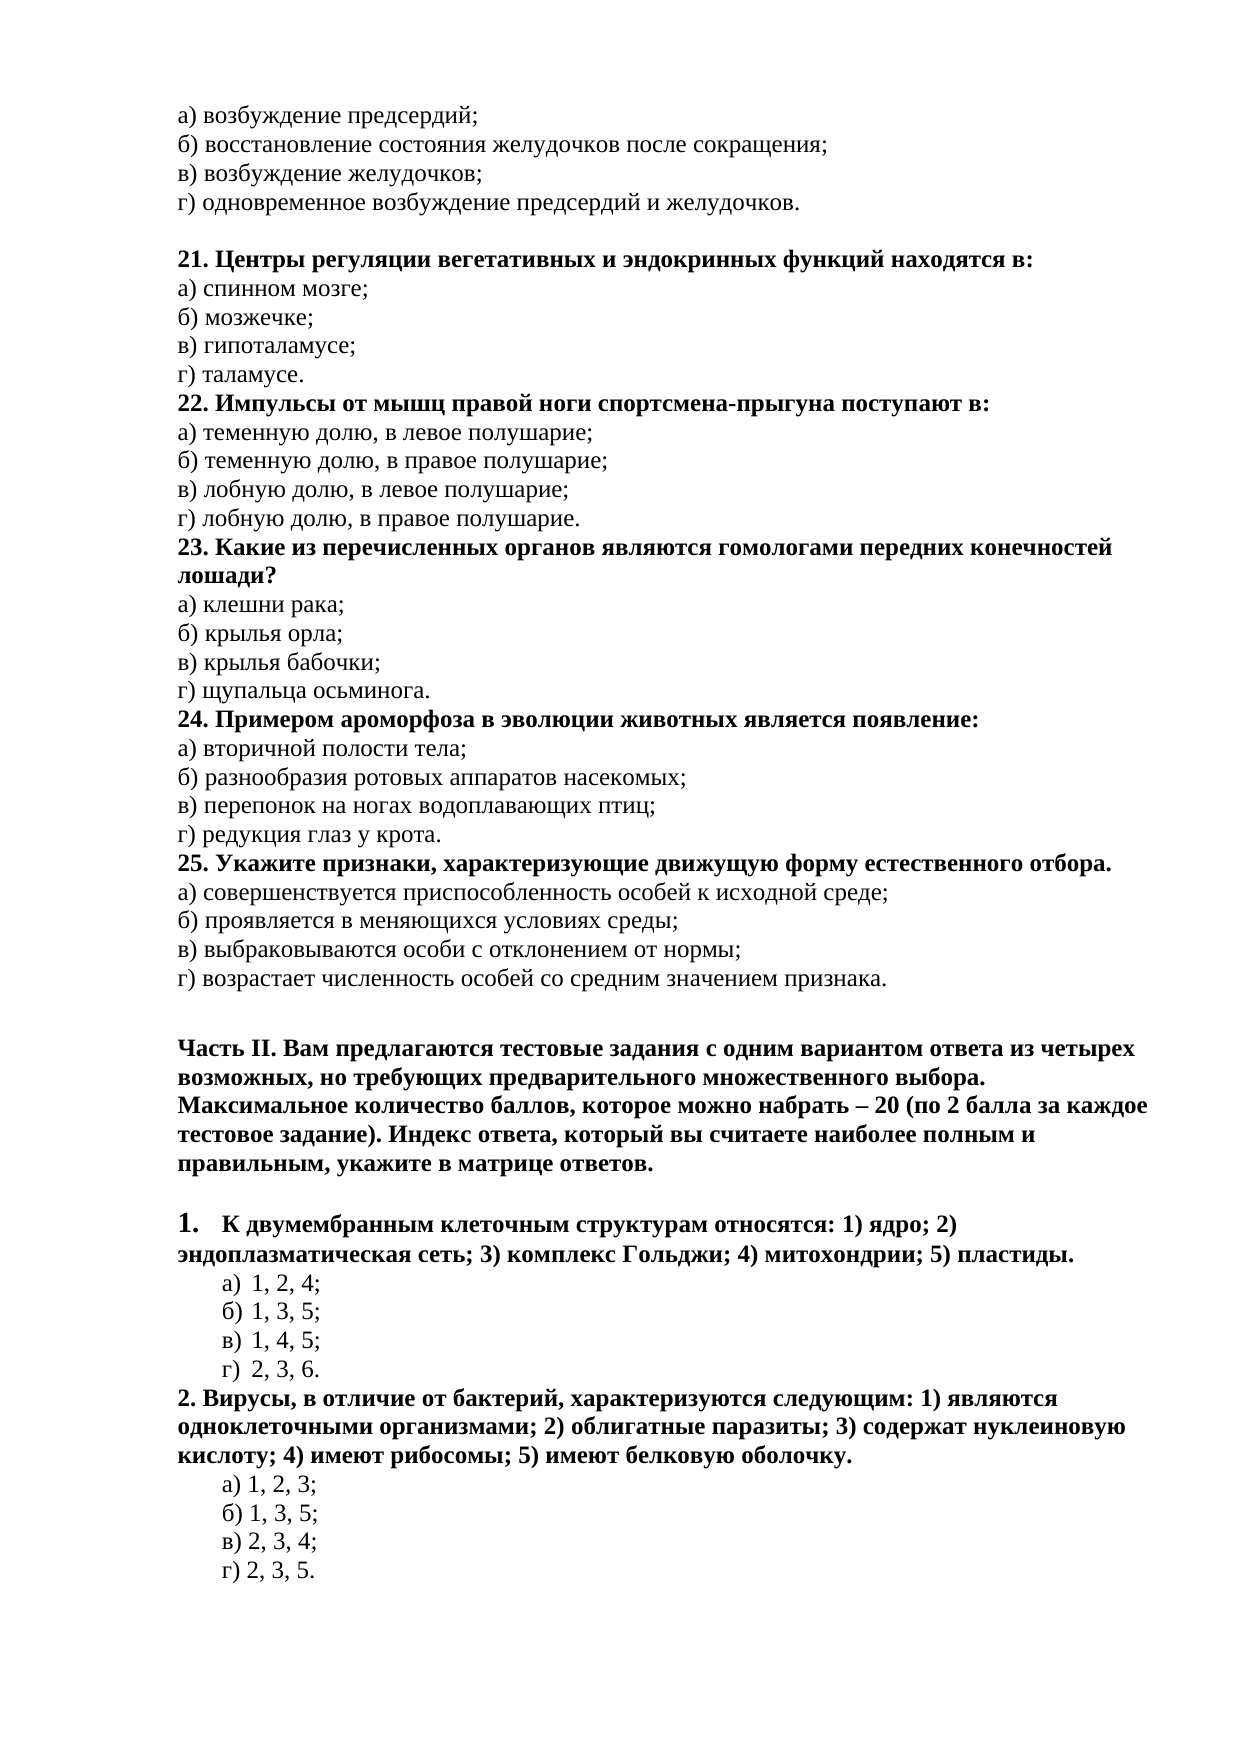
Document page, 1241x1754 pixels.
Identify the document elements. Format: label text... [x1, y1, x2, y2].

text г) лобную долю, в правое полушарие. [177, 503, 1152, 532]
text в) гипоталамусе; [177, 330, 1152, 359]
text в) возбуждение желудочков; [177, 158, 1152, 187]
text г) одновременное возбуждение предсердий и желудочков. [177, 187, 1152, 215]
text г) 2, 3, 5. [177, 1555, 1152, 1584]
text б) разнообразия ротовых аппаратов насекомых; [177, 762, 1152, 790]
text а) клешни рака; [177, 589, 1152, 618]
text б) мозжечке; [177, 302, 1152, 330]
text в) 2, 3, 4; [177, 1526, 1152, 1555]
text 21. Центры регуляции вегетативных и эндокринных функций находятся в: [177, 244, 1152, 273]
text г) 2, 3, 6. [177, 1354, 1152, 1383]
text 25. Укажите признаки, характеризующие движущую форму естественного отбора. [177, 848, 1152, 877]
text г) редукция глаз у крота. [177, 819, 1152, 848]
text а) спинном мозге; [177, 273, 1152, 302]
text 2. Вирусы, в отличие от бактерий, характеризуются следующим: 1) являются одноклеточными организмами; 2) облигатные паразиты; 3) содержат нуклеиновую кислоту; 4) имеют рибосомы; 5) имеют белковую оболочку. [177, 1383, 1152, 1469]
text 24. Примером ароморфоза в эволюции животных является появление: [177, 704, 1152, 733]
text Часть II. Вам предлагаются тестовые задания с одним вариантом ответа из четырех возможных, но требующих предварительного множественного выбора. Максимальное количество баллов, которое можно набрать – 20 (по 2 балла за каждое тестовое задание). Индекс ответа, который вы считаете наиболее полным и правильным, укажите в матрице ответов. [177, 1033, 1152, 1177]
text а) вторичной полости тела; [177, 733, 1152, 762]
text 22. Импульсы от мышц правой ноги спортсмена-прыгуна поступают в: [177, 388, 1152, 417]
text в) лобную долю, в левое полушарие; [177, 474, 1152, 503]
text в) крылья бабочки; [177, 647, 1152, 675]
text в) выбраковываются особи с отклонением от нормы; [177, 934, 1152, 963]
text г) возрастает численность особей со средним значением признака. [177, 963, 1152, 992]
text а) 1, 2, 4; [177, 1268, 1152, 1296]
text а) 1, 2, 3; [177, 1469, 1152, 1498]
text г) таламусе. [177, 359, 1152, 388]
text б) крылья орла; [177, 618, 1152, 647]
text а) возбуждение предсердий; [177, 100, 1152, 129]
text г) щупальца осьминога. [177, 675, 1152, 704]
text а) теменную долю, в левое полушарие; [177, 417, 1152, 445]
text в) перепонок на ногах водоплавающих птиц; [177, 790, 1152, 819]
text б) восстановление состояния желудочков после сокращения; [177, 129, 1152, 158]
text б) 1, 3, 5; [177, 1296, 1152, 1325]
text а) совершенствуется приспособленность особей к исходной среде; [177, 877, 1152, 905]
text б) проявляется в меняющихся условиях среды; [177, 905, 1152, 934]
list К двумембранным клеточным структурам относятся: 1) ядро; 2) эндоплазматическая сеть; 3) комплекс Гольджи; 4) митохондрии; 5) пластиды. [177, 1205, 1152, 1268]
text б) теменную долю, в правое полушарие; [177, 445, 1152, 474]
text б) 1, 3, 5; [177, 1498, 1152, 1526]
text в) 1, 4, 5; [177, 1325, 1152, 1354]
text 23. Какие из перечисленных органов являются гомологами передних конечностей лошади? [177, 532, 1152, 589]
